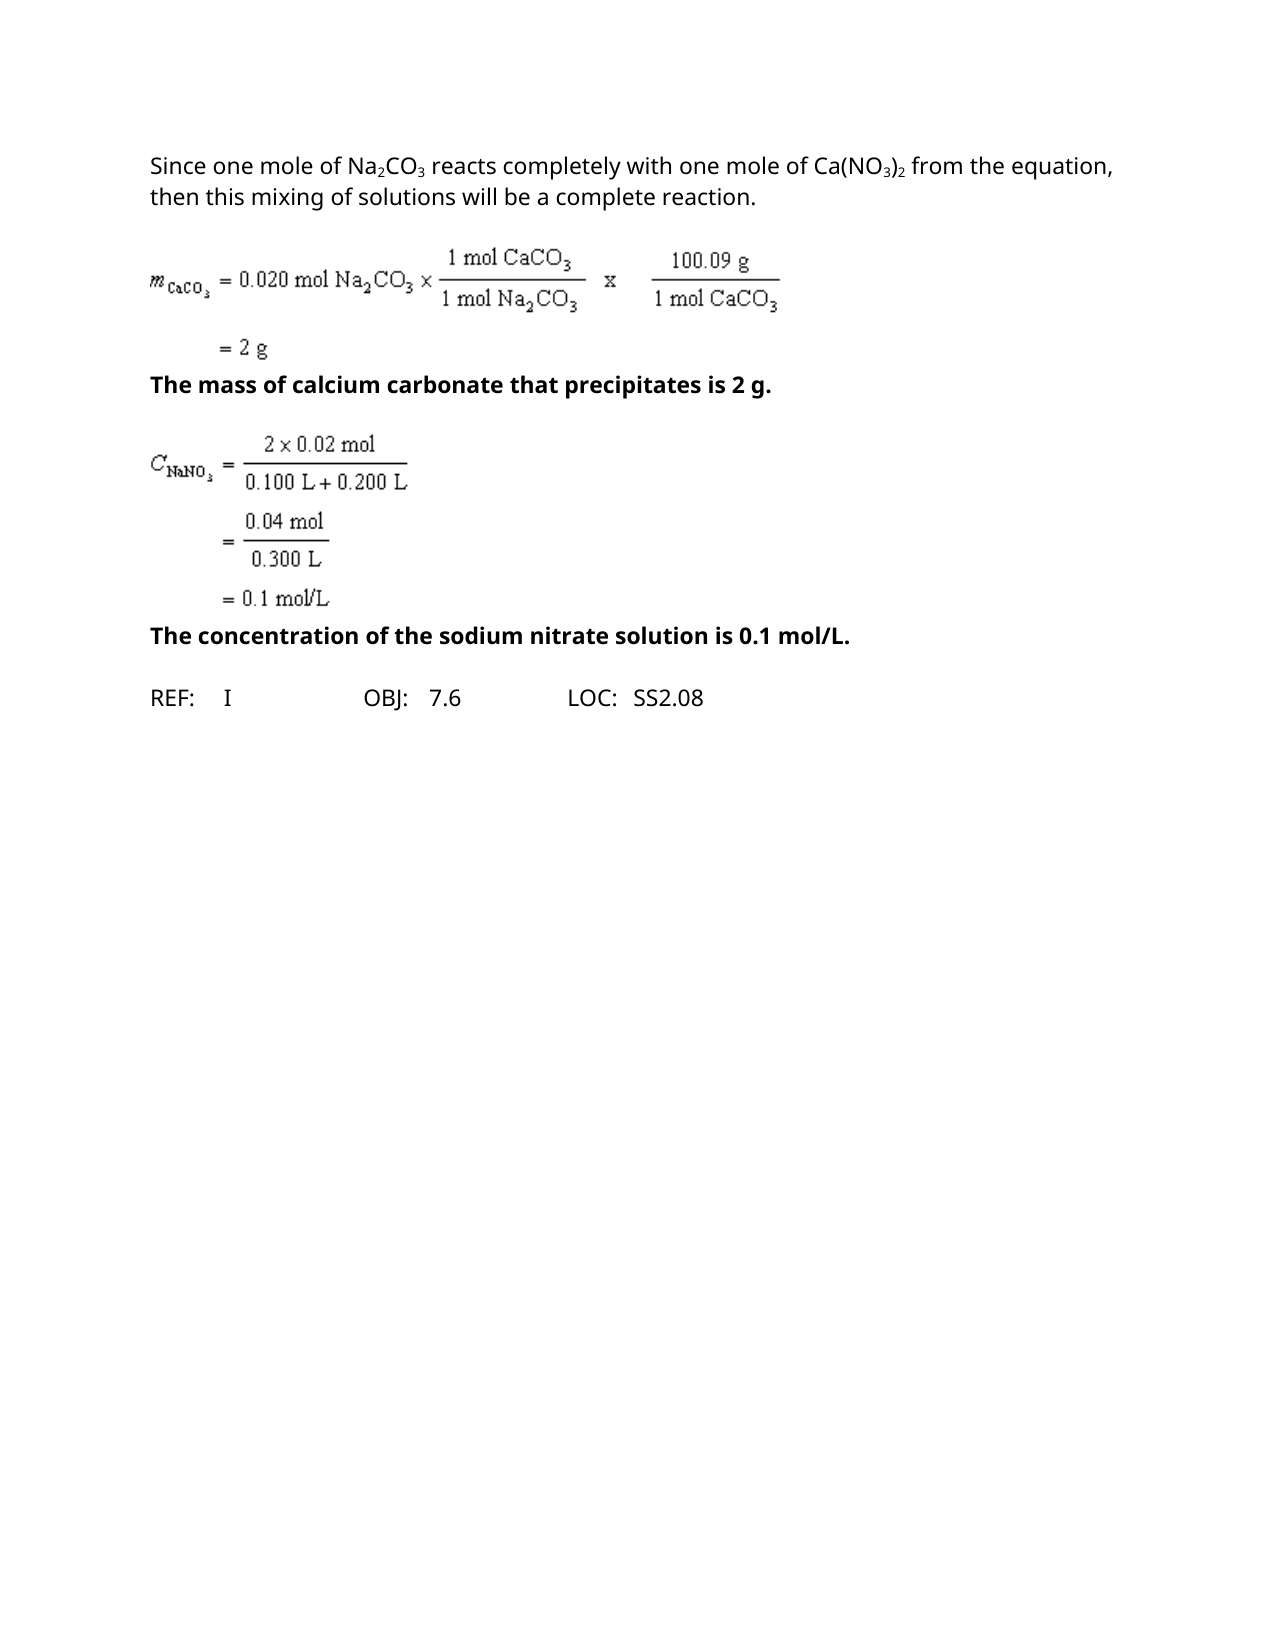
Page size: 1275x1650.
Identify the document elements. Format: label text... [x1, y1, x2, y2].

text The concentration of the sodium nitrate solution is 0.1 mol/L. [150, 620, 1125, 651]
text Since one mole of Na2CO3 reacts completely with one mole of Ca(NO3)2 from the equation, then this mixing of solutions will be a complete reaction. [150, 150, 1125, 212]
picture [150, 243, 813, 363]
picture [150, 431, 445, 614]
text REF: I OBJ: 7.6 LOC: SS2.08 [150, 682, 1125, 713]
text The mass of calcium carbonate that precipitates is 2 g. [150, 368, 1125, 400]
